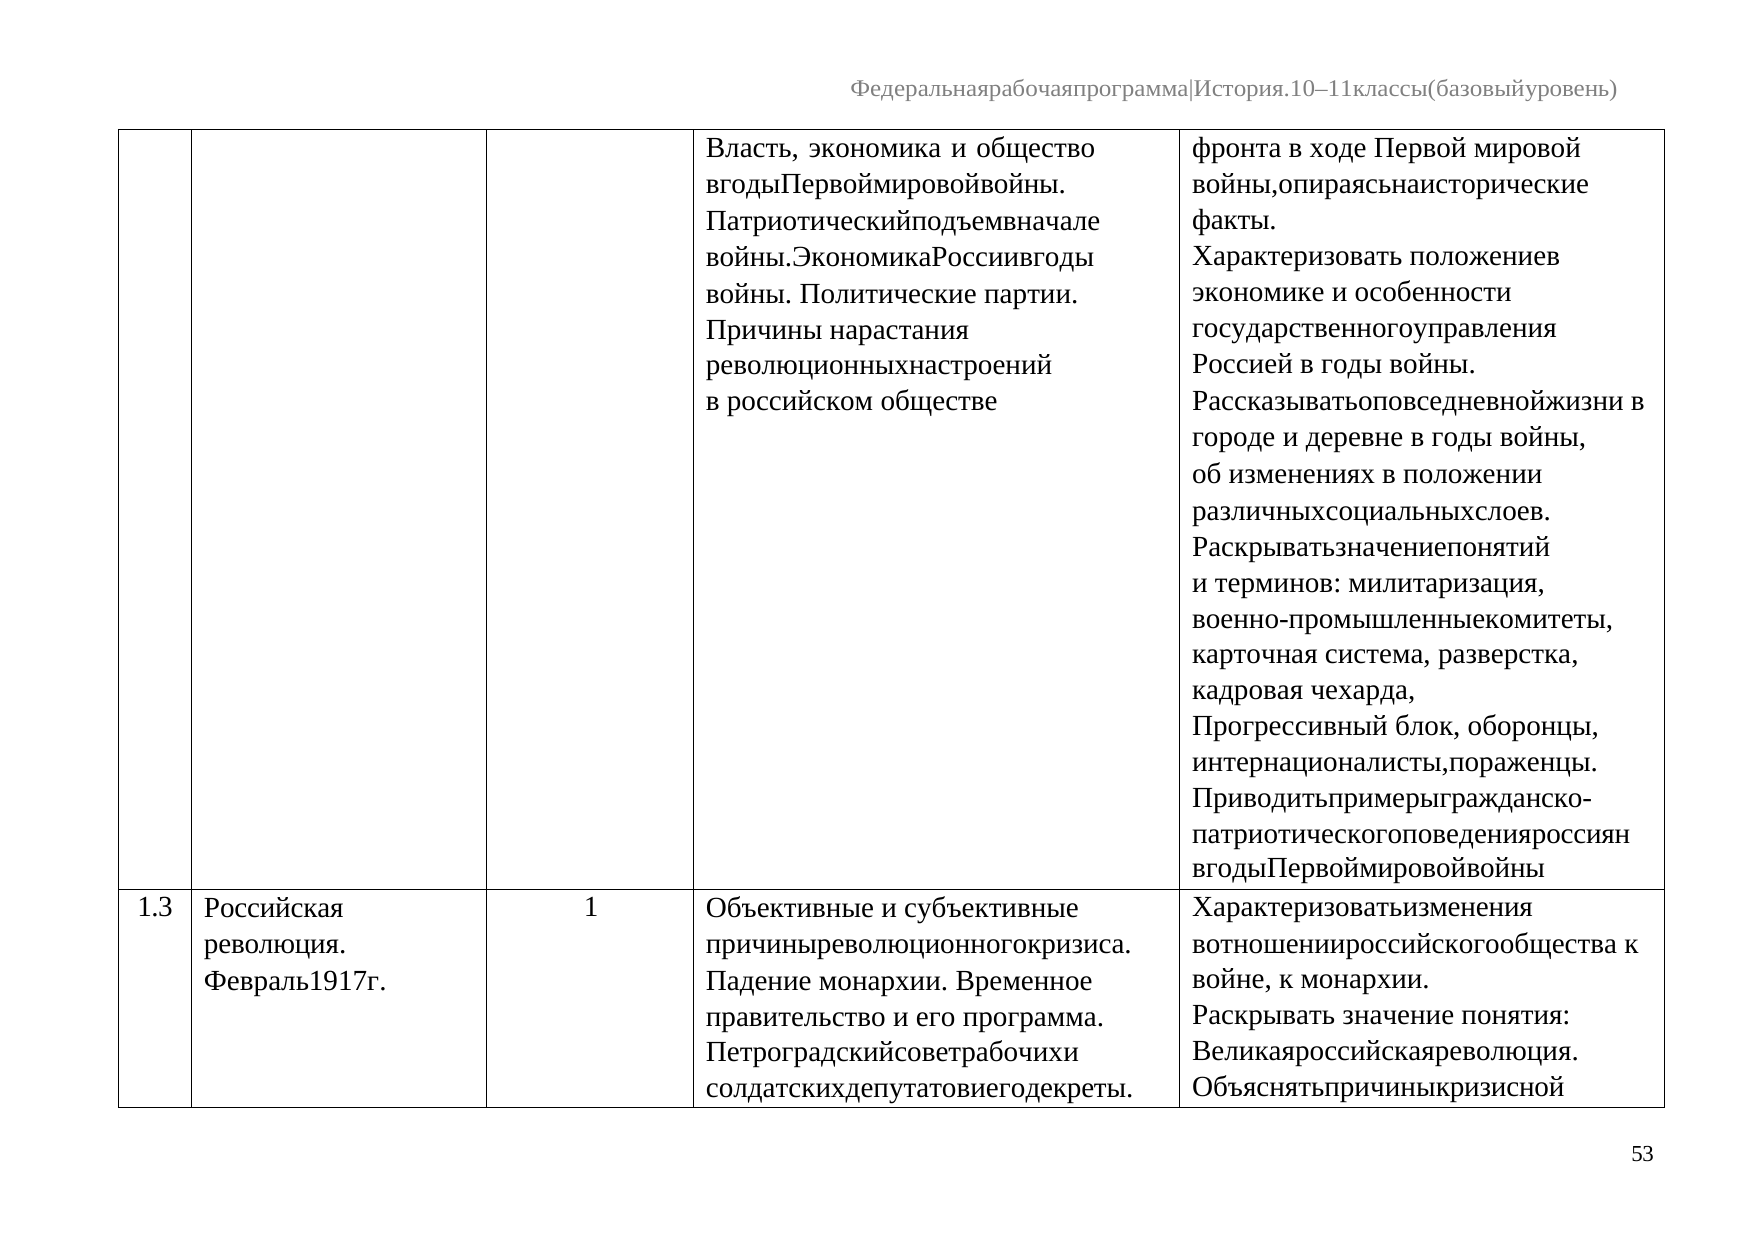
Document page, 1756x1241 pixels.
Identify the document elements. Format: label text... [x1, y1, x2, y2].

table_cell Объективные и субъективные причиныреволюционногокризиса. Падение монархии. Временное правительство и его программа. Петроградскийсоветрабочихи солдатскихдепутатовиегодекреты. [694, 890, 1179, 1107]
table_cell 1 [487, 890, 693, 1107]
table_cell Характеризоватьизменения вотношениироссийскогообщества к войне, к монархии. Раскрывать значение понятия: Великаяроссийскаяреволюция. Объяснятьпричиныкризисной [1180, 890, 1664, 1107]
table_header фронта в ходе Первой мировой войны,опираясьнаисторические факты. Характеризовать положениев экономике и особенности государственногоуправления Россией в годы войны. Рассказыватьоповседневнойжизни в городе и деревне в годы войны, об изменениях в положении различныхсоциальныхслоев. Раскрыватьзначениепонятий и терминов: милитаризация, военно-промышленныекомитеты, карточная система, разверстка, кадровая чехарда, Прогрессивный блок, оборонцы, интернационалисты,пораженцы. Приводитьпримерыгражданско- патриотическогоповеденияроссиян вгодыПервоймировойвойны [1180, 130, 1664, 889]
table_header [487, 130, 693, 889]
table_header [119, 130, 191, 889]
table_cell Российская революция. Февраль1917г. [192, 890, 486, 1107]
table_header [192, 130, 486, 889]
table_cell 1.3 [119, 890, 191, 1107]
table_header Власть, экономика и общество вгодыПервоймировойвойны. Патриотическийподъемвначале войны.ЭкономикаРоссиивгоды войны. Политические партии. Причины нарастания революционныхнастроений в российском обществе [694, 130, 1179, 889]
